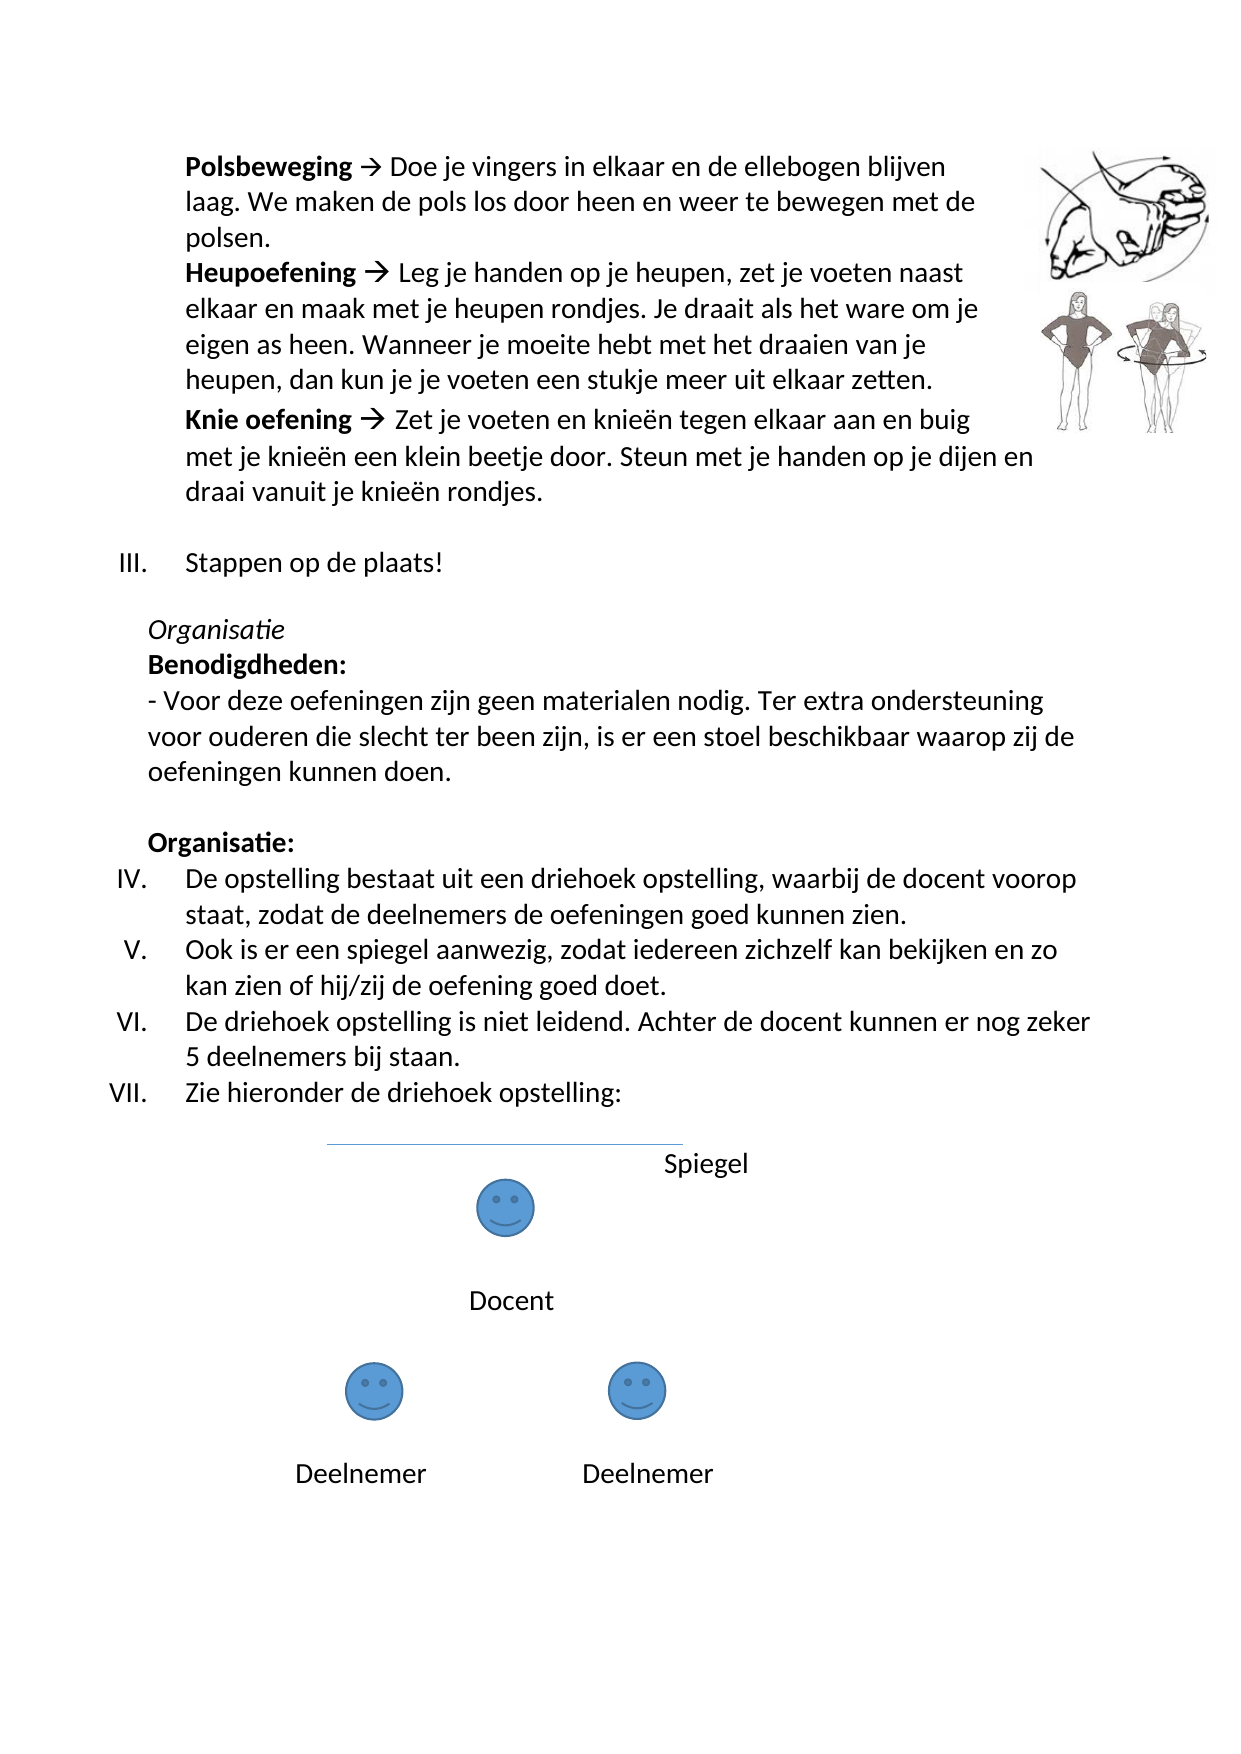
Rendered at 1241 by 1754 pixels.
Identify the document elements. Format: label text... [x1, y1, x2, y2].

list Polsbeweging Doe je vingers in elkaar en de ellebogen blijven laag. We maken de pols los door heen en weer te bewegen met de polsen. Heupoefening Leg je handen op je heupen, zet je voeten naast elkaar en maak met je heupen rondjes. Je draait als het ware om je eigen as heen. Wanneer je moeite hebt met het draaien van je heupen, dan kun je je voeten een stukje meer uit elkaar zetten. Knie oefening Zet je voeten en knieën tegen elkaar aan en buig met je knieën een klein beetje door. Steun met je handen op je dijen en draai vanuit je knieën rondjes. [185, 148, 1093, 509]
list Zie hieronder de driehoek opstelling: [148, 1074, 1093, 1109]
text Organisatie: [148, 824, 1093, 860]
list De driehoek opstelling is niet leidend. Achter de docent kunnen er nog zeker 5 deelnemers bij staan. [148, 1003, 1093, 1074]
list De opstelling bestaat uit een driehoek opstelling, waarbij de docent voorop staat, zodat de deelnemers de oefeningen goed kunnen zien. [148, 860, 1093, 931]
text Docent [443, 1282, 1093, 1420]
list Ook is er een spiegel aanwezig, zodat iedereen zichzelf kan bekijken en zo kan zien of hij/zij de oefening goed doet. [148, 931, 1093, 1003]
text Benodigdheden: - Voor deze oefeningen zijn geen materialen nodig. Ter extra ondersteuning voor ouderen die slecht ter been zijn, is er een stoel beschikbaar waarop zij de oefeningen kunnen doen. [148, 646, 1093, 789]
text Deelnemer Deelnemer [148, 1456, 1093, 1491]
list Stappen op de plaats! [148, 544, 1093, 611]
text Organisatie [148, 611, 1093, 646]
picture [1021, 147, 1217, 433]
text Spiegel [148, 1145, 1093, 1181]
